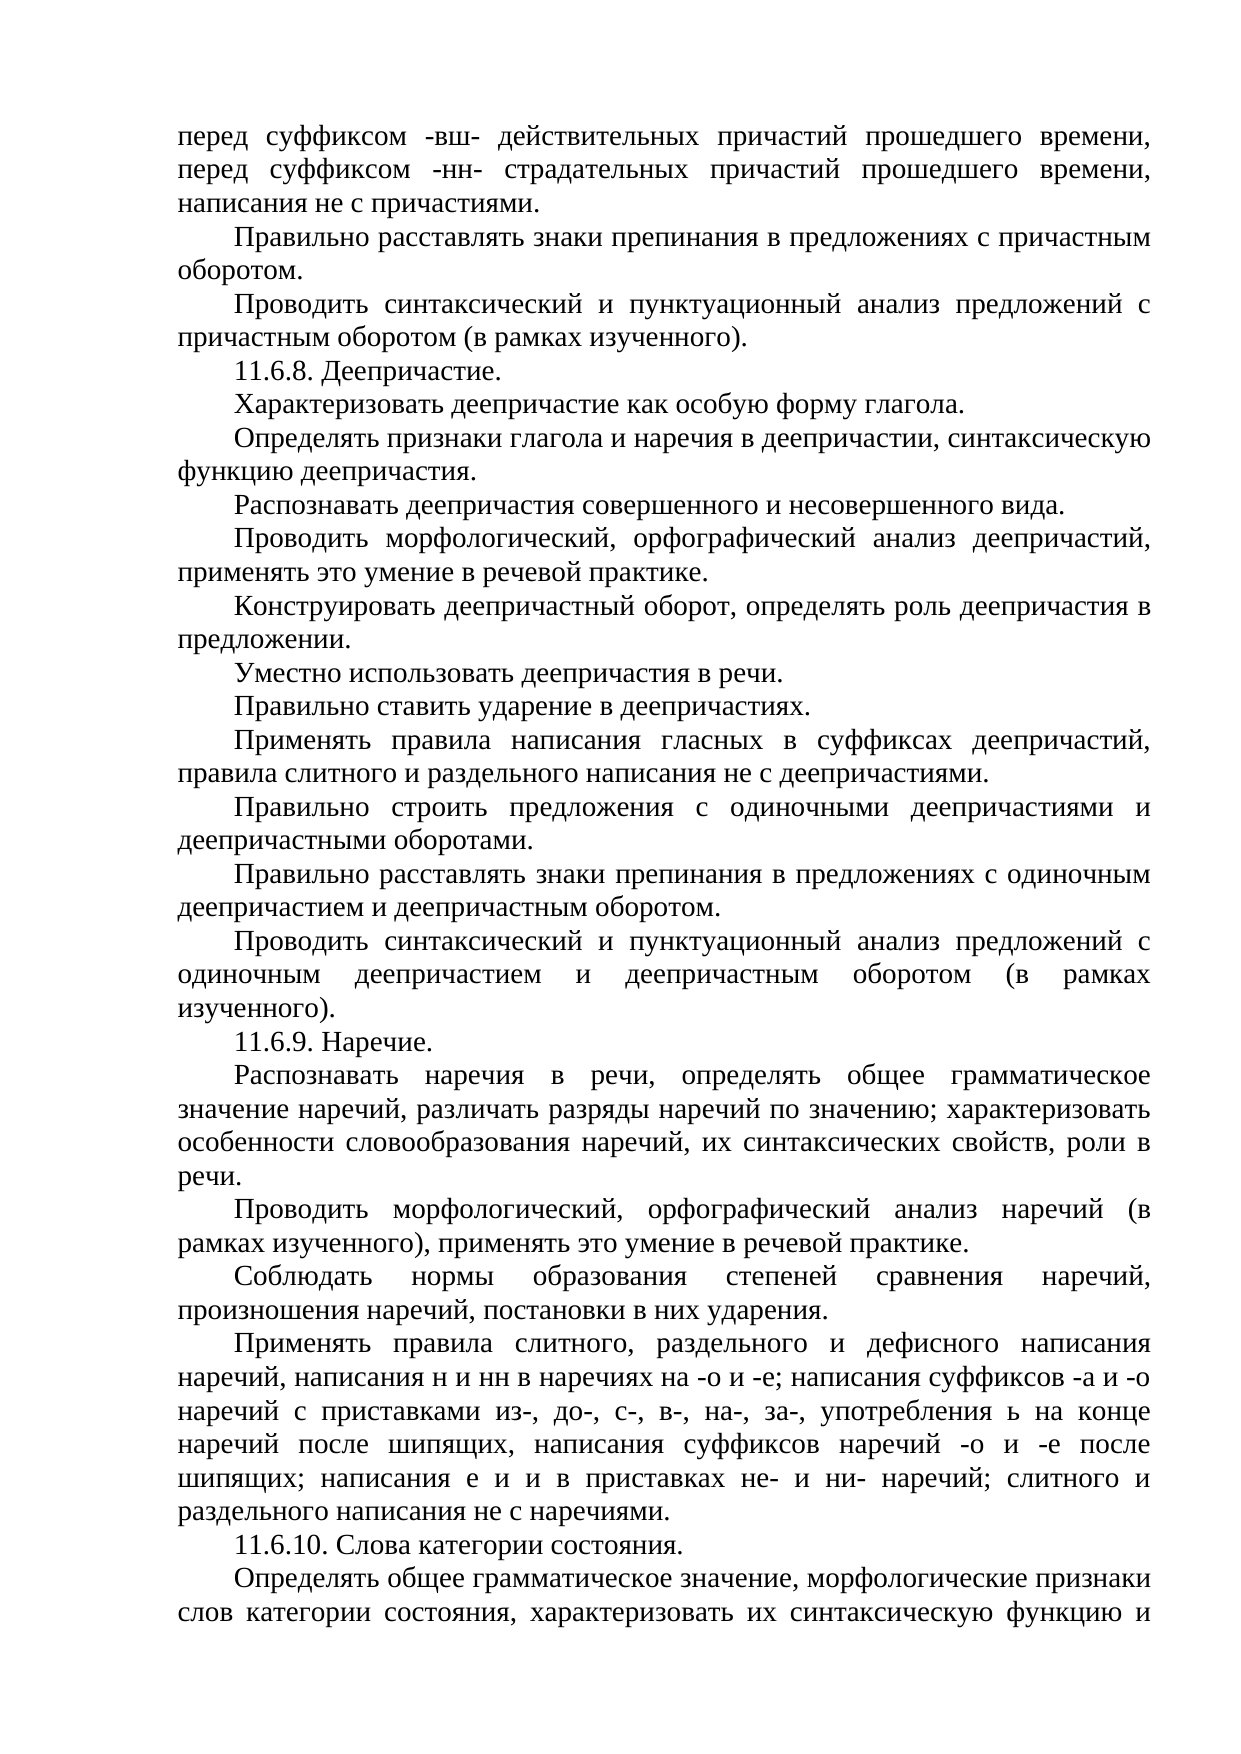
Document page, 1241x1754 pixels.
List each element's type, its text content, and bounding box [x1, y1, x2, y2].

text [177, 118, 1152, 219]
text 11.6.10. Слова категории состояния. [177, 1527, 1152, 1560]
text Проводить морфологический, орфографический анализ деепричастий, применять это умение в речевой практике. [177, 521, 1152, 588]
text Правильно расставлять знаки препинания в предложениях с причастным оборотом. [177, 219, 1152, 286]
text Проводить синтаксический и пунктуационный анализ предложений с одиночным деепричастием и деепричастным оборотом (в рамках изученного). [177, 923, 1152, 1024]
text Проводить синтаксический и пунктуационный анализ предложений с причастным оборотом (в рамках изученного). [177, 286, 1152, 353]
text Соблюдать нормы образования степеней сравнения наречий, произношения наречий, постановки в них ударения. [177, 1258, 1152, 1326]
text Уместно использовать деепричастия в речи. [177, 655, 1152, 688]
text Проводить морфологический, орфографический анализ наречий (в рамках изученного), применять это умение в речевой практике. [177, 1191, 1152, 1258]
text 11.6.9. Наречие. [177, 1024, 1152, 1057]
text 11.6.8. Деепричастие. [177, 353, 1152, 386]
text Правильно расставлять знаки препинания в предложениях с одиночным деепричастием и деепричастным оборотом. [177, 856, 1152, 923]
text Распознавать деепричастия совершенного и несовершенного вида. [177, 487, 1152, 521]
text Применять правила слитного, раздельного и дефисного написания наречий, написания н и нн в наречиях на -о и -е; написания суффиксов -а и -о наречий с приставками из-, до-, с-, в-, на-, за-, употребления ь на конце наречий после шипящих, написания суффиксов наречий -о и -е после шипящих; написания е и и в приставках не- и ни- наречий; слитного и раздельного написания не с наречиями. [177, 1326, 1152, 1527]
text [177, 1560, 1152, 1627]
text Конструировать деепричастный оборот, определять роль деепричастия в предложении. [177, 588, 1152, 655]
text Правильно строить предложения с одиночными деепричастиями и деепричастными оборотами. [177, 789, 1152, 856]
text Распознавать наречия в речи, определять общее грамматическое значение наречий, различать разряды наречий по значению; характеризовать особенности словообразования наречий, их синтаксических свойств, роли в речи. [177, 1057, 1152, 1191]
text Правильно ставить ударение в деепричастиях. [177, 688, 1152, 722]
text Применять правила написания гласных в суффиксах деепричастий, правила слитного и раздельного написания не с деепричастиями. [177, 722, 1152, 789]
text Определять признаки глагола и наречия в деепричастии, синтаксическую функцию деепричастия. [177, 420, 1152, 487]
text Характеризовать деепричастие как особую форму глагола. [177, 386, 1152, 420]
